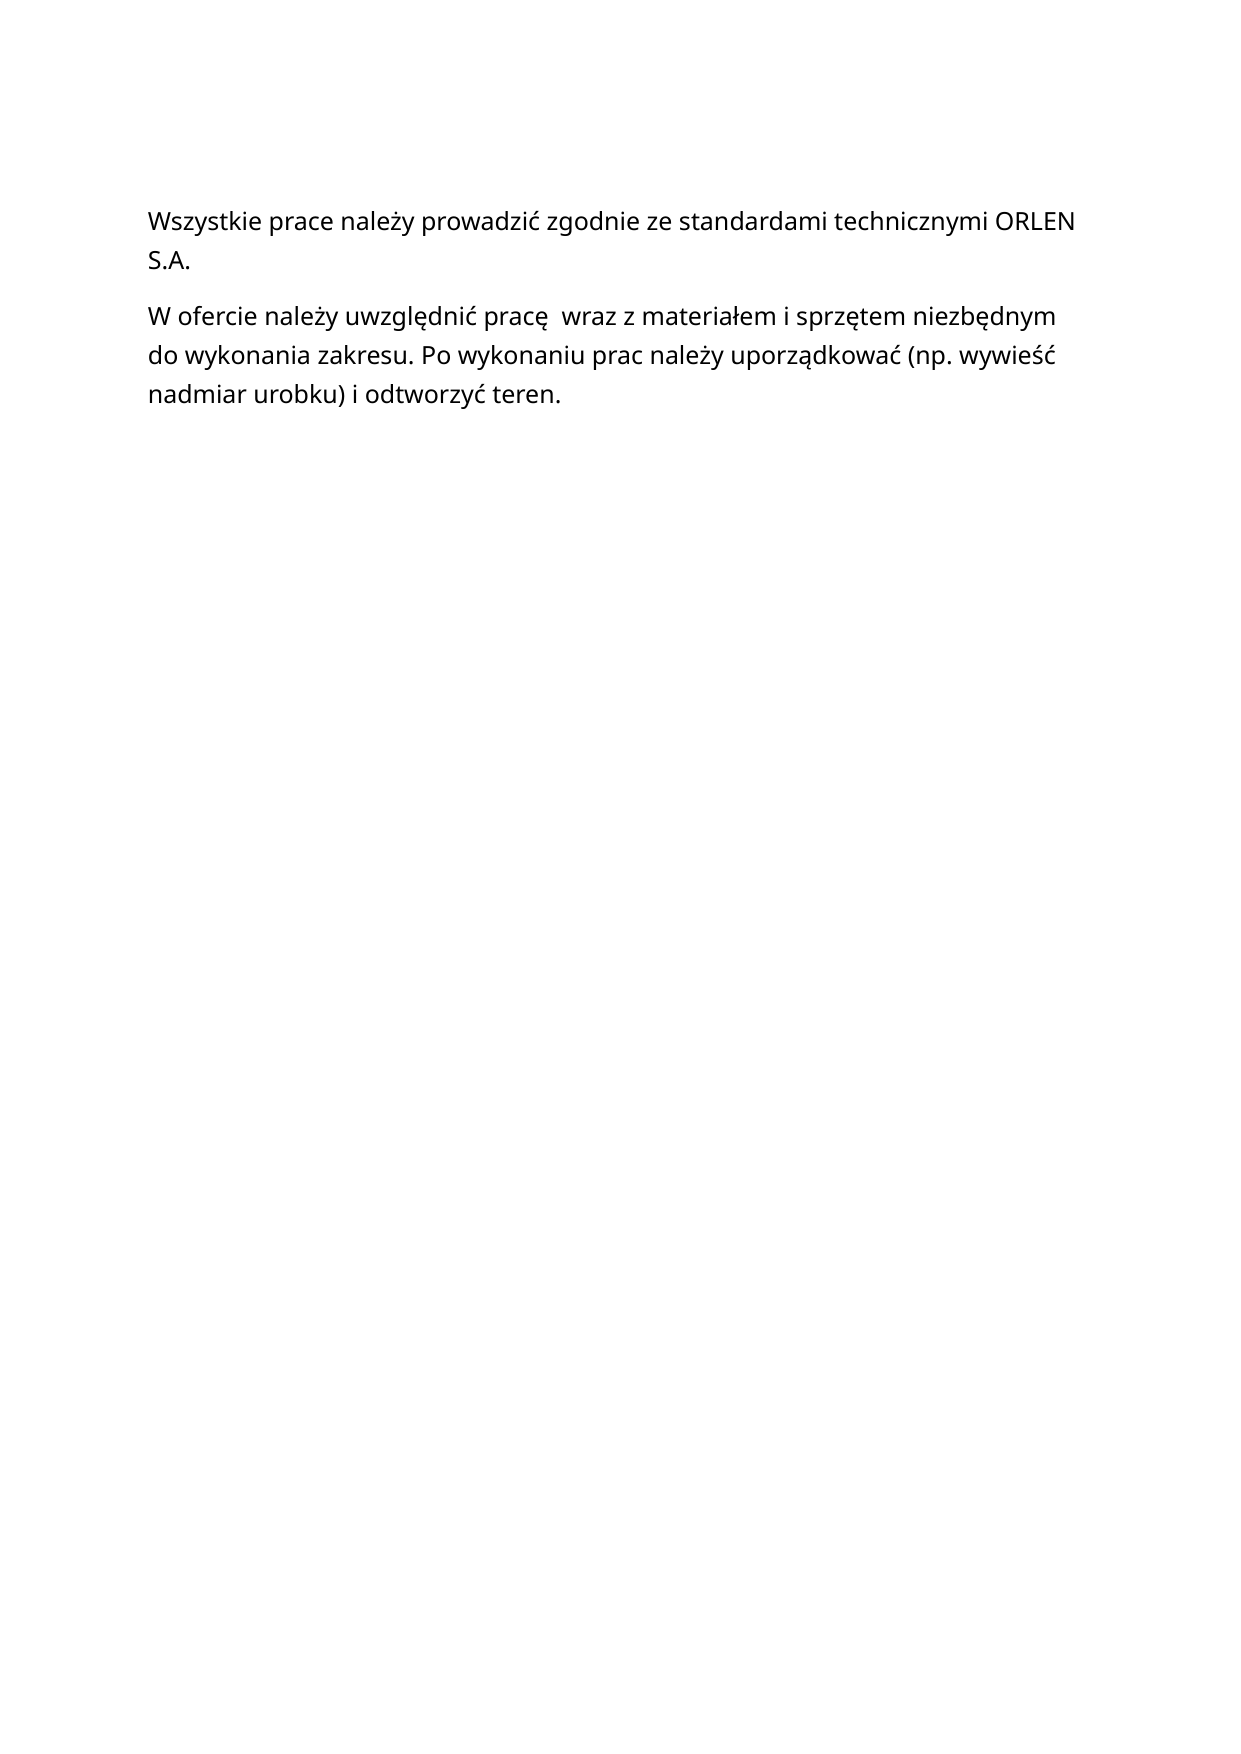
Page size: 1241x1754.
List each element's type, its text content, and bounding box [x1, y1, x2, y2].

text Wszystkie prace należy prowadzić zgodnie ze standardami technicznymi ORLEN S.A. [148, 203, 1093, 277]
text W ofercie należy uwzględnić pracę wraz z materiałem i sprzętem niezbędnym do wykonania zakresu. Po wykonaniu prac należy uporządkować (np. wywieść nadmiar urobku) i odtworzyć teren. [148, 298, 1093, 411]
